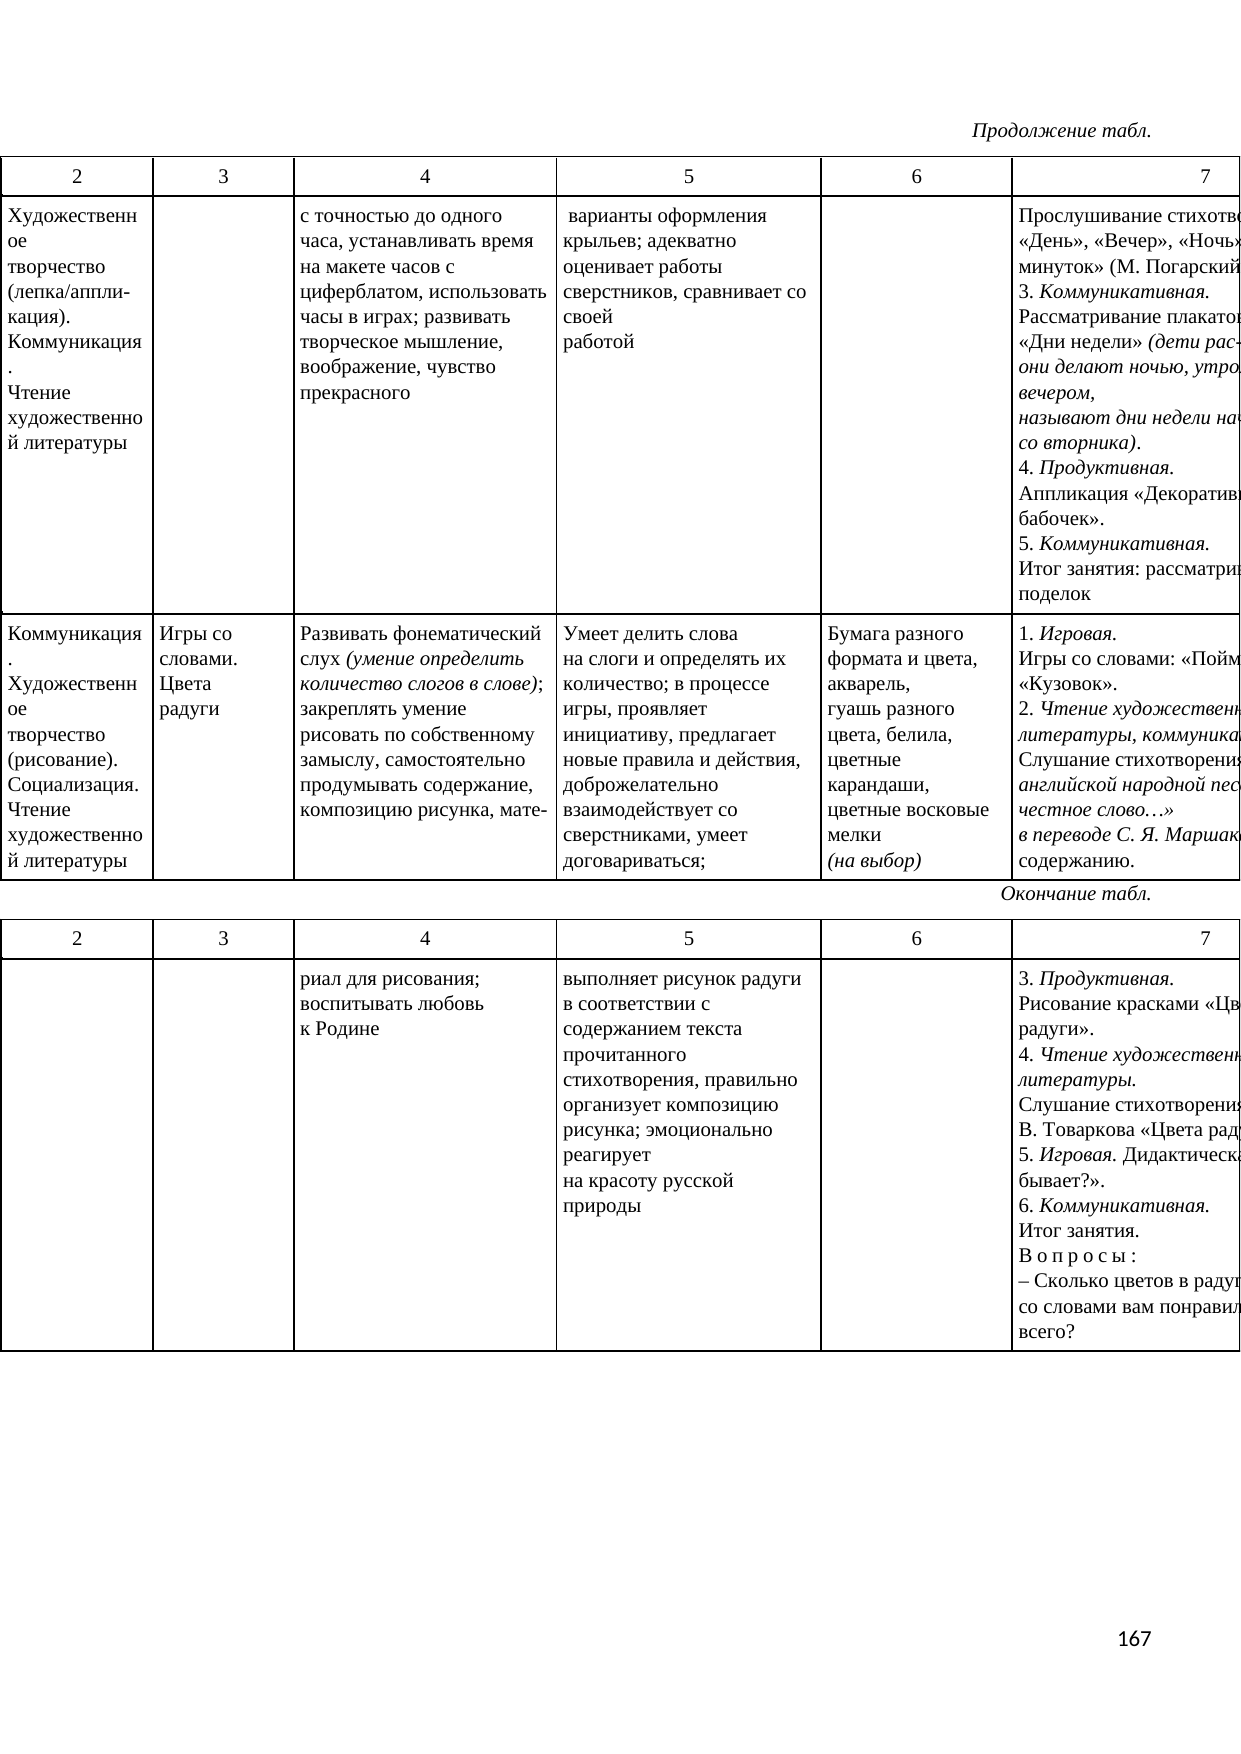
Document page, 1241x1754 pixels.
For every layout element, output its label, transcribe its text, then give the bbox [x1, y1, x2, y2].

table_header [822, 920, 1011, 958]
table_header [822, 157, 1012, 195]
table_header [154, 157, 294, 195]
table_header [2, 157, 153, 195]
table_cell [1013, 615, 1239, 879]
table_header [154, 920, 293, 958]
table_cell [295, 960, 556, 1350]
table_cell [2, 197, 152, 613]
text Окончание табл. [177, 881, 1152, 905]
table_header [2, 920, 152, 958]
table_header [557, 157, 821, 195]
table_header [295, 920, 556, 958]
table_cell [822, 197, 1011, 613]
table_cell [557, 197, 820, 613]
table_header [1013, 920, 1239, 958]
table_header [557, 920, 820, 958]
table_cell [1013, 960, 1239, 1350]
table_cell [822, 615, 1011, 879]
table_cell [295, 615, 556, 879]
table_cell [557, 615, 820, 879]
text Продолжение табл. [177, 118, 1152, 142]
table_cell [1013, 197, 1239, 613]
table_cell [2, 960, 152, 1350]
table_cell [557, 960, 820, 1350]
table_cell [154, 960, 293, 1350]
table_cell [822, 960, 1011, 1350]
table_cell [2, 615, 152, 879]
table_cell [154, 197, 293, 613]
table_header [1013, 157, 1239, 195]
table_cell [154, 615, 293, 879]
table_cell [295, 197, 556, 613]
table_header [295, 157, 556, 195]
